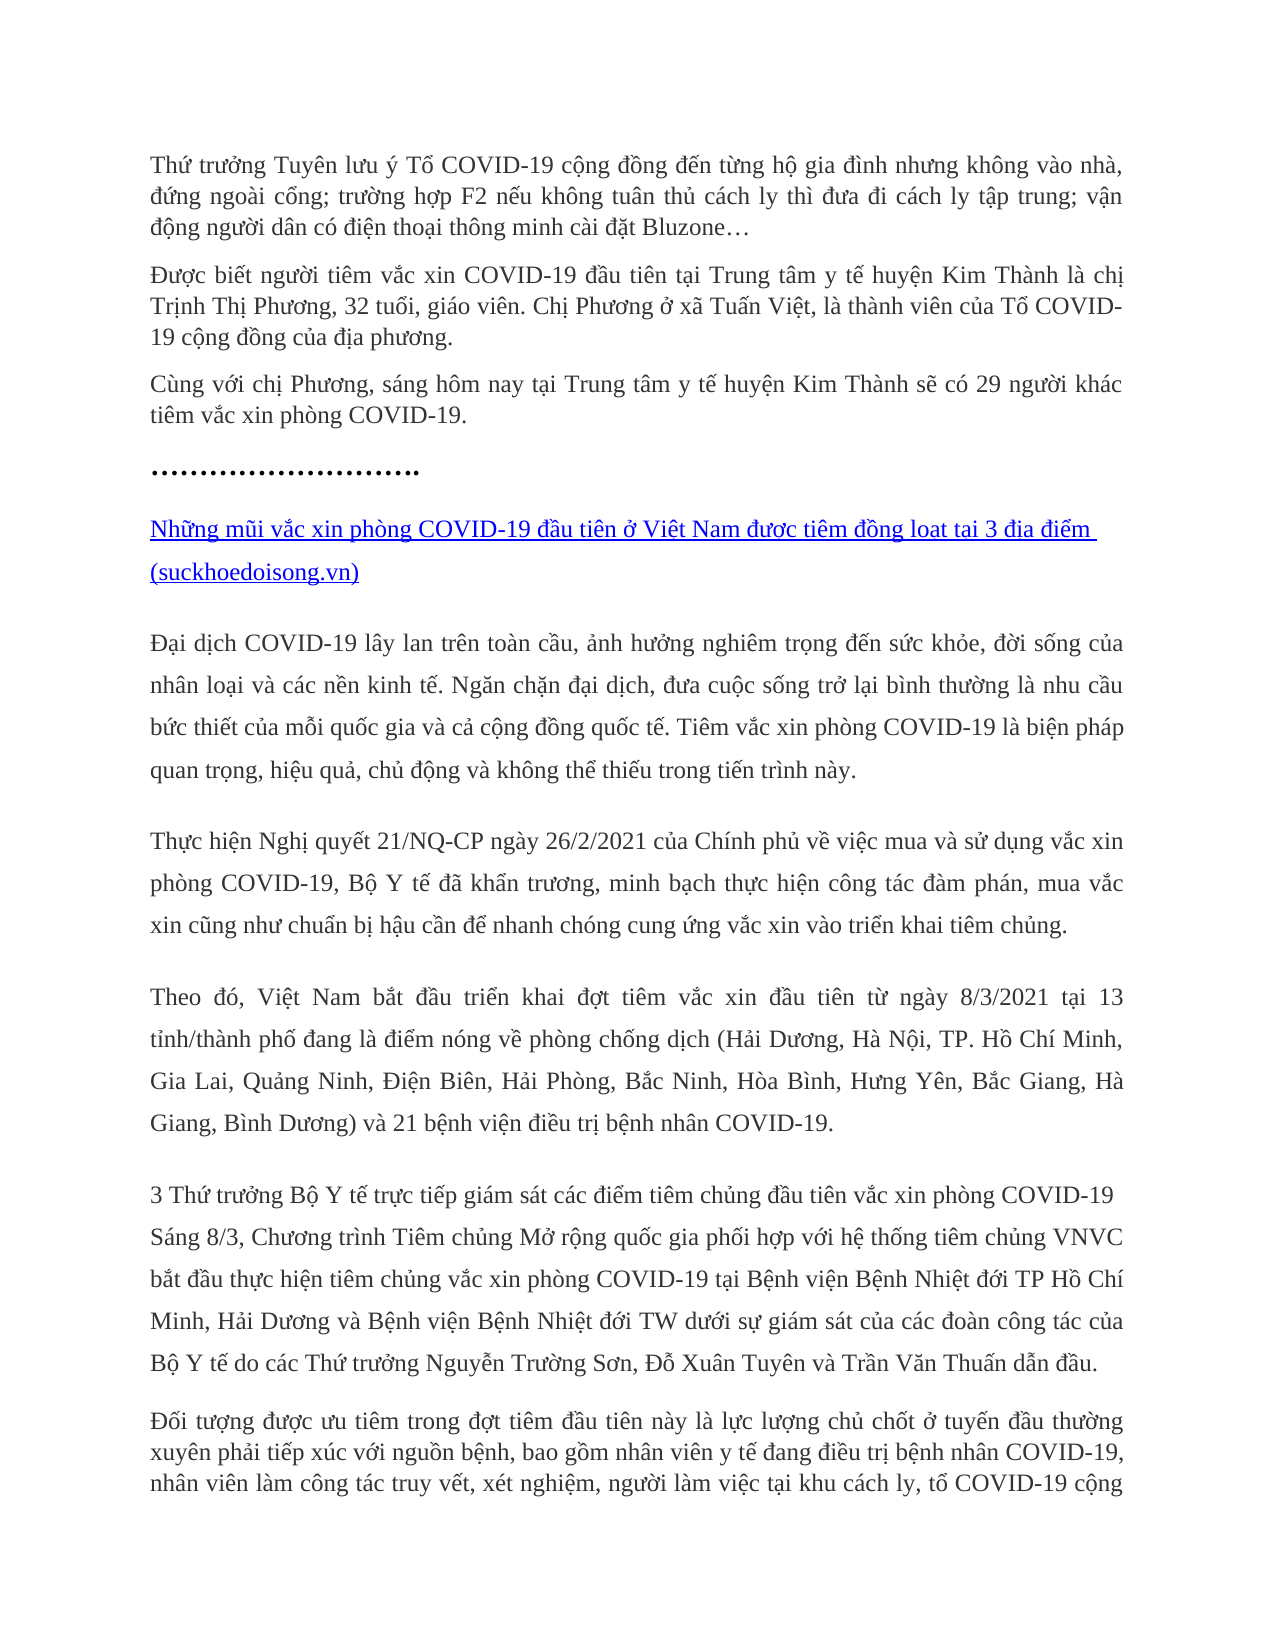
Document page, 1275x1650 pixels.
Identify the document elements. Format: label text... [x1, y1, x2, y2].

text Thực hiện Nghị quyết 21/NQ-CP ngày 26/2/2021 của Chính phủ về việc mua và sử dụng vắc xin phòng COVID-19, Bộ Y tế đã khẩn trương, minh bạch thực hiện công tác đàm phán, mua vắc xin cũng như chuẩn bị hậu cần để nhanh chóng cung ứng vắc xin vào triển khai tiêm chủng. [150, 813, 1125, 939]
text Sáng 8/3, Chương trình Tiêm chủng Mở rộng quốc gia phối hợp với hệ thống tiêm chủng VNVC bắt đầu thực hiện tiêm chủng vắc xin phòng COVID-19 tại Bệnh viện Bệnh Nhiệt đới TP Hồ Chí Minh, Hải Dương và Bệnh viện Bệnh Nhiệt đới TW dưới sự giám sát của các đoàn công tác của Bộ Y tế do các Thứ trưởng Nguyễn Trường Sơn, Đỗ Xuân Tuyên và Trần Văn Thuấn dẫn đầu. [150, 1208, 1125, 1377]
text Những mũi vắc xin phòng COVID-19 đầu tiên ở Việt Nam được tiêm đồng loạt tại 3 địa điểm (suckhoedoisong.vn) [150, 501, 1125, 586]
text Theo đó, Việt Nam bắt đầu triển khai đợt tiêm vắc xin đầu tiên từ ngày 8/3/2021 tại 13 tỉnh/thành phố đang là điểm nóng về phòng chống dịch (Hải Dương, Hà Nội, TP. Hồ Chí Minh, Gia Lai, Quảng Ninh, Điện Biên, Hải Phòng, Bắc Ninh, Hòa Bình, Hưng Yên, Bắc Giang, Hà Giang, Bình Dương) và 21 bệnh viện điều trị bệnh nhân COVID-19. [150, 968, 1125, 1137]
text Thứ trưởng Tuyên lưu ý Tổ COVID-19 cộng đồng đến từng hộ gia đình nhưng không vào nhà, đứng ngoài cổng; trường hợp F2 nếu không tuân thủ cách ly thì đưa đi cách ly tập trung; vận động người dân có điện thoại thông minh cài đặt Bluzone… [150, 210, 1125, 241]
text ………………………. [150, 448, 1125, 482]
text Đại dịch COVID-19 lây lan trên toàn cầu, ảnh hưởng nghiêm trọng đến sức khỏe, đời sống của nhân loại và các nền kinh tế. Ngăn chặn đại dịch, đưa cuộc sống trở lại bình thường là nhu cầu bức thiết của mỗi quốc gia và cả cộng đồng quốc tế. Tiêm vắc xin phòng COVID-19 là biện pháp quan trọng, hiệu quả, chủ động và không thể thiếu trong tiến trình này. [150, 615, 1125, 783]
text Cùng với chị Phương, sáng hôm nay tại Trung tâm y tế huyện Kim Thành sẽ có 29 người khác tiêm vắc xin phòng COVID-19. [150, 398, 1125, 429]
text Được biết người tiêm vắc xin COVID-19 đầu tiên tại Trung tâm y tế huyện Kim Thành là chị Trịnh Thị Phương, 32 tuổi, giáo viên. Chị Phương ở xã Tuấn Việt, là thành viên của Tổ COVID-19 cộng đồng của địa phương. [150, 319, 1125, 351]
text 3 Thứ trưởng Bộ Y tế trực tiếp giám sát các điểm tiêm chủng đầu tiên vắc xin phòng COVID-19 [150, 1166, 1125, 1208]
